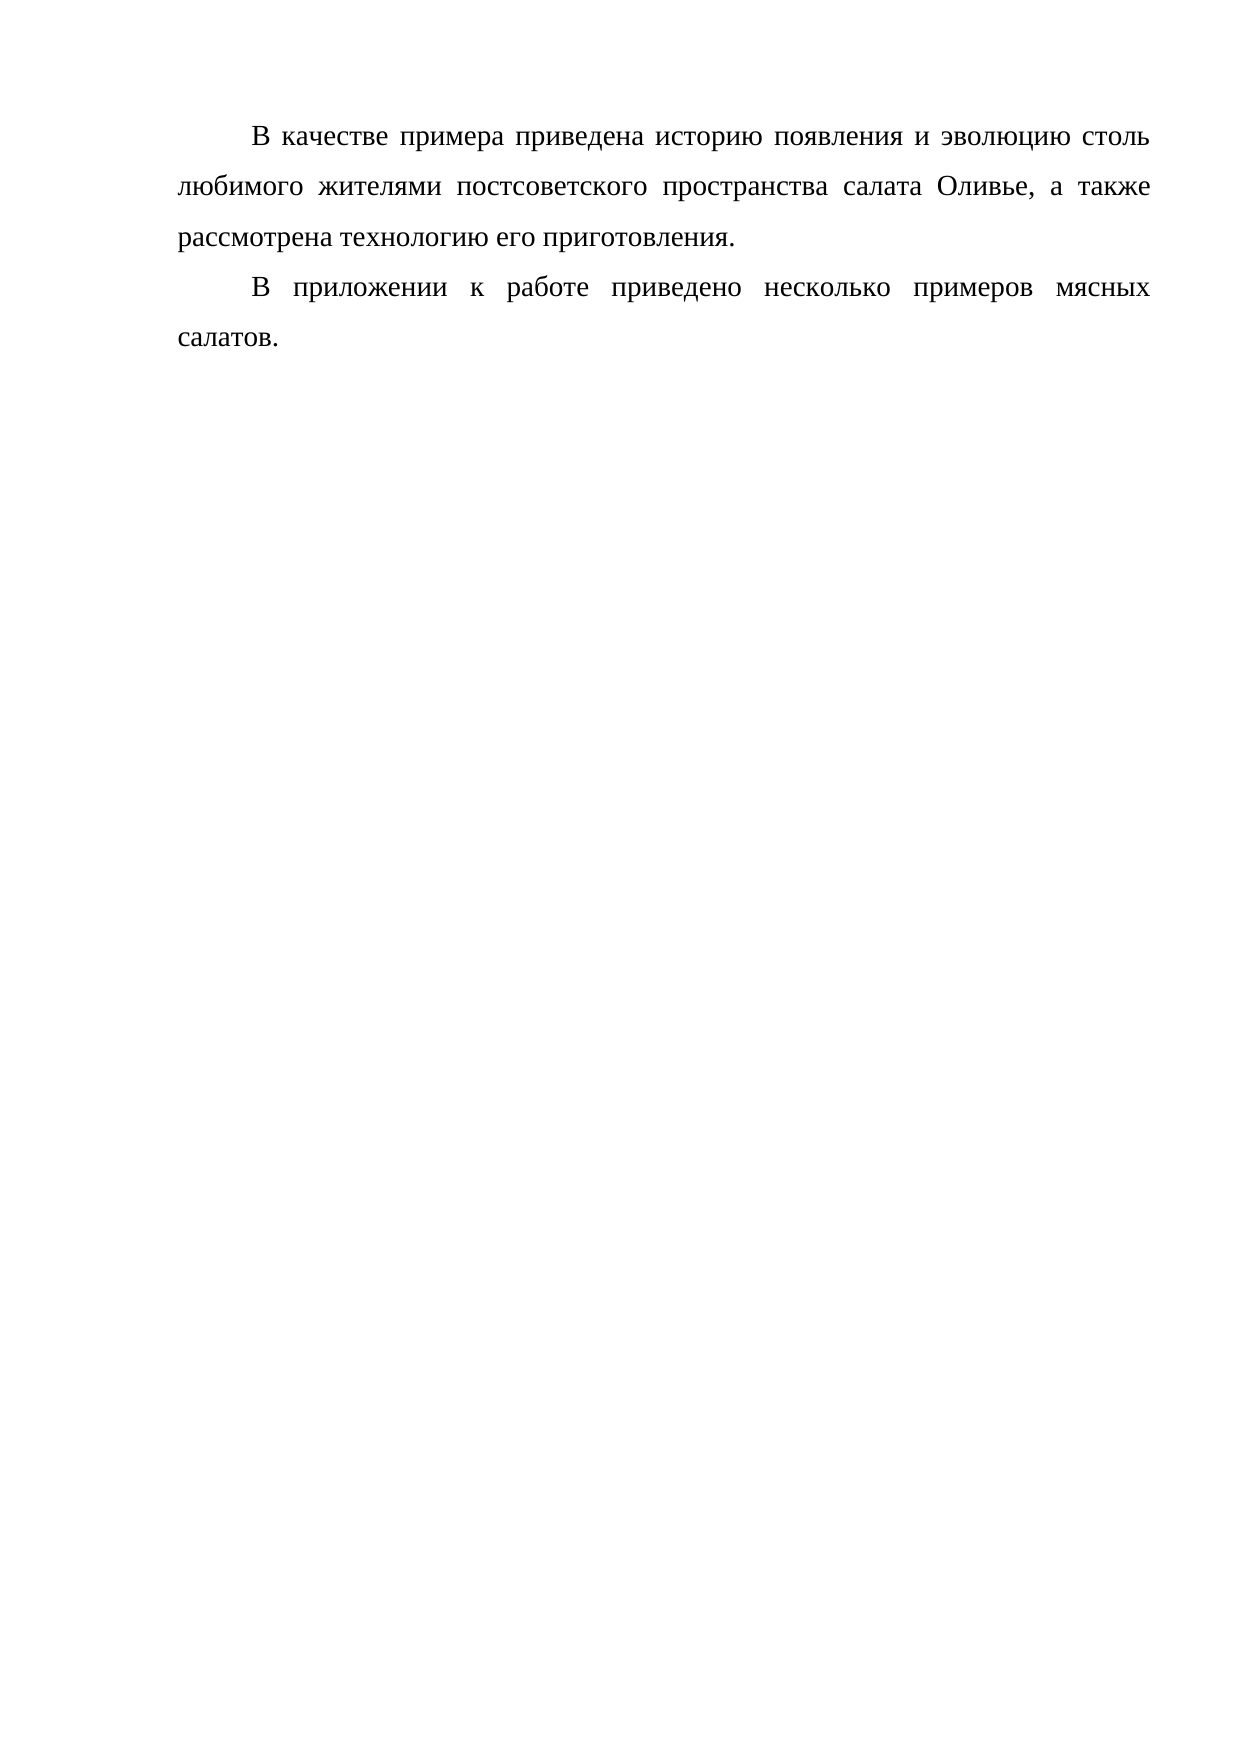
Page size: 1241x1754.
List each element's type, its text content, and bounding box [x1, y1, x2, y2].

text В качестве примера приведена историю появления и эволюцию столь любимого жителями постсоветского пространства салата Оливье, а также рассмотрена технологию его приготовления. [177, 118, 1152, 252]
text В приложении к работе приведено несколько примеров мясных салатов. [177, 269, 1152, 353]
